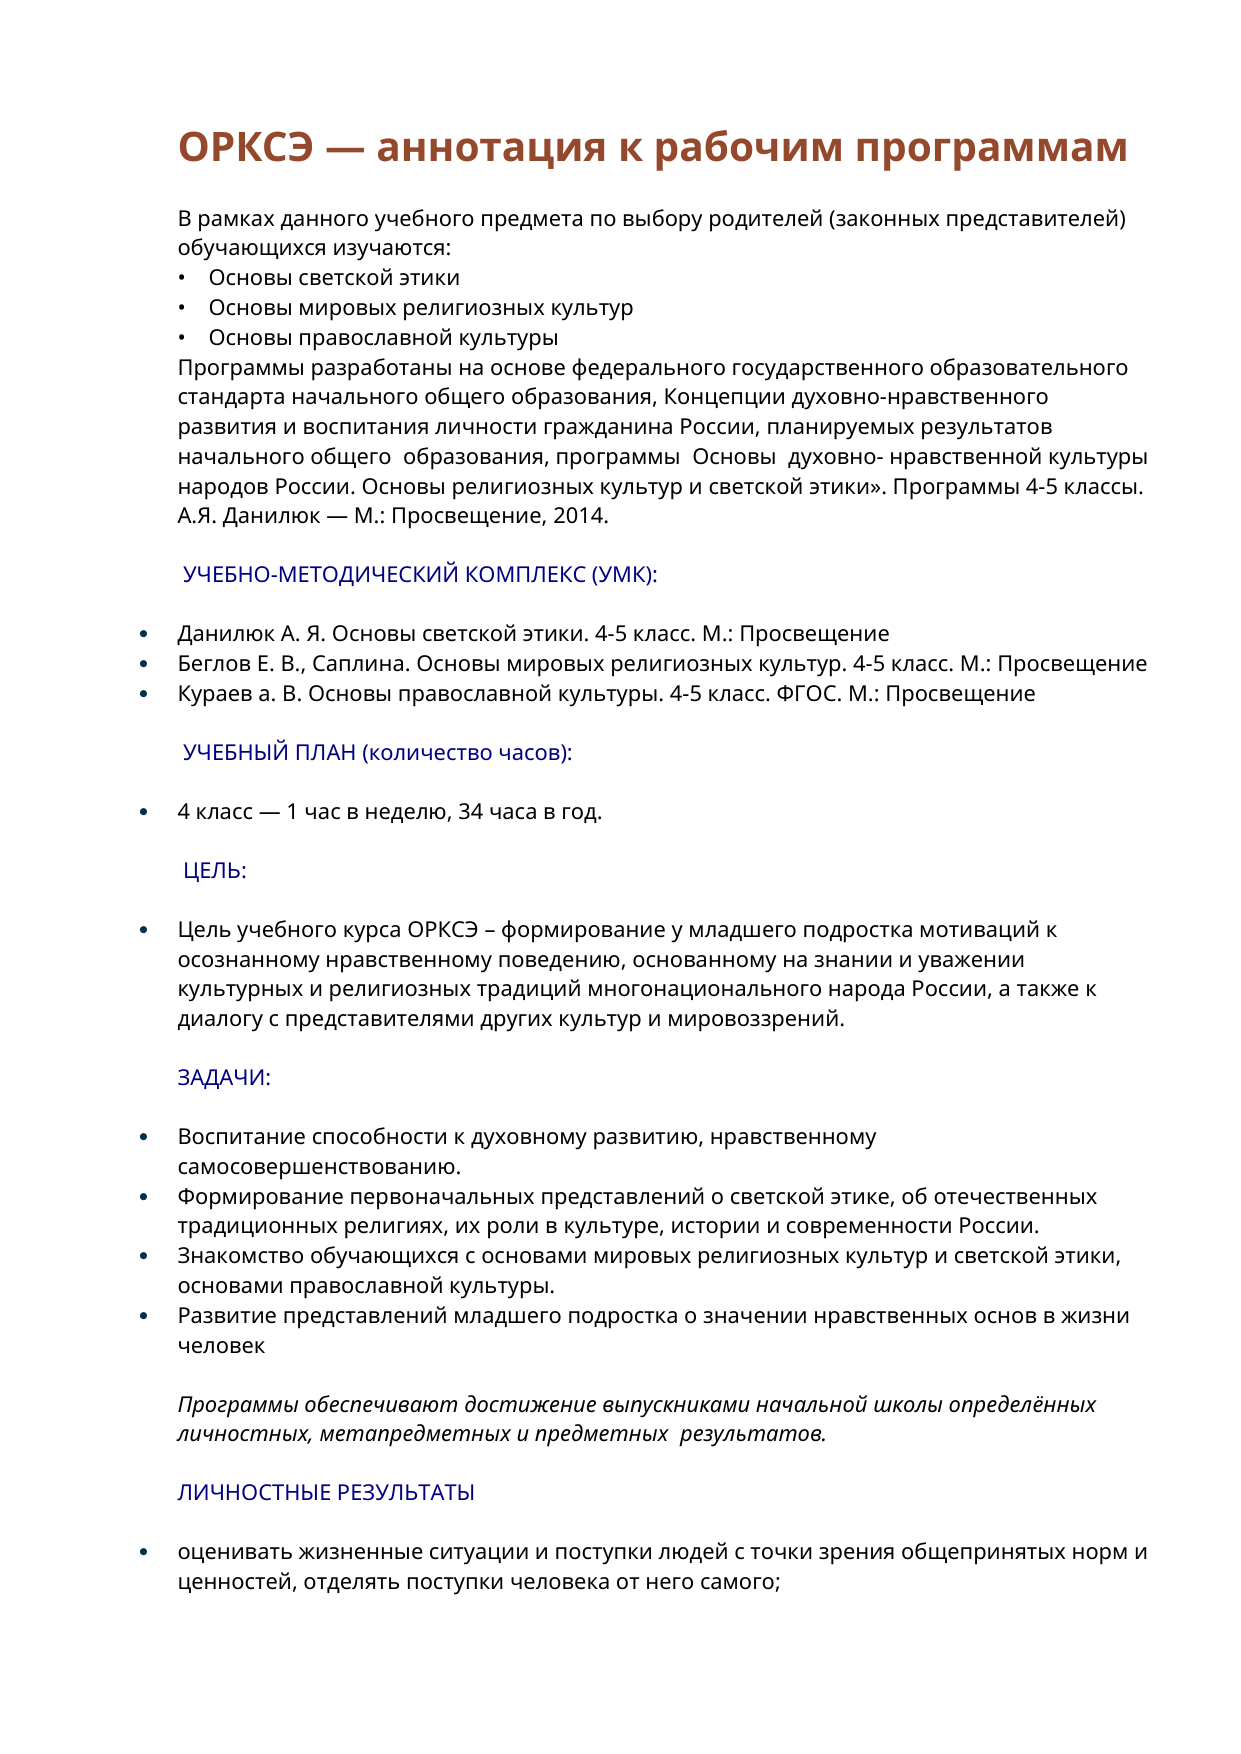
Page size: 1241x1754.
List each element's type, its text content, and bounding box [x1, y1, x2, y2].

text В рамках данного учебного предмета по выбору родителей (законных представителей) обучающихся изучаются: • Основы светской этики • Основы мировых религиозных культур • Основы православной культуры Программы разработаны на основе федерального государственного образовательного стандарта начального общего образования, Концепции духовно-нравственного развития и воспитания личности гражданина России, планируемых результатов начального общего образования, программы Основы духовно- нравственной культуры народов России. Основы религиозных культур и светской этики». Программы 4-5 классы. А.Я. Данилюк — М.: Просвещение, 2014. [177, 203, 1152, 530]
list оценивать жизненные ситуации и поступки людей с точки зрения общепринятых норм и ценностей, отделять поступки человека от него самого; [140, 1536, 1152, 1596]
text Программы обеспечивают достижение выпускниками начальной школы определённых личностных, метапредметных и предметных результатов. [177, 1389, 1152, 1448]
text ЛИЧНОСТНЫЕ РЕЗУЛЬТАТЫ [177, 1477, 1152, 1507]
list Знакомство обучающихся с основами мировых религиозных культур и светской этики, основами православной культуры. [140, 1240, 1152, 1300]
text УЧЕБНО-МЕТОДИЧЕСКИЙ КОМПЛЕКС (УМК): [177, 559, 1152, 589]
list Формирование первоначальных представлений о светской этике, об отечественных традиционных религиях, их роли в культуре, истории и современности России. [140, 1181, 1152, 1240]
list Кураев а. В. Основы православной культуры. 4-5 класс. ФГОС. М.: Просвещение [140, 678, 1152, 708]
text ЦЕЛЬ: [177, 855, 1152, 885]
list Данилюк А. Я. Основы светской этики. 4-5 класс. М.: Просвещение [140, 618, 1152, 648]
list Воспитание способности к духовному развитию, нравственному самосовершенствованию. [140, 1121, 1152, 1181]
text ЗАДАЧИ: [177, 1062, 1152, 1092]
list 4 класс — 1 час в неделю, 34 часа в год. [140, 796, 1152, 826]
list Беглов Е. В., Саплина. Основы мировых религиозных культур. 4-5 класс. М.: Просвещение [140, 648, 1152, 678]
list Цель учебного курса ОРКСЭ – формирование у младшего подростка мотиваций к осознанному нравственному поведению, основанному на знании и уважении культурных и религиозных традиций многонационального народа России, а также к диалогу с представителями других культур и мировоззрений. [140, 914, 1152, 1033]
text УЧЕБНЫЙ ПЛАН (количество часов): [177, 737, 1152, 767]
text ОРКСЭ — аннотация к рабочим программам [177, 118, 1152, 173]
list Развитие представлений младшего подростка о значении нравственных основ в жизни человек [140, 1300, 1152, 1359]
